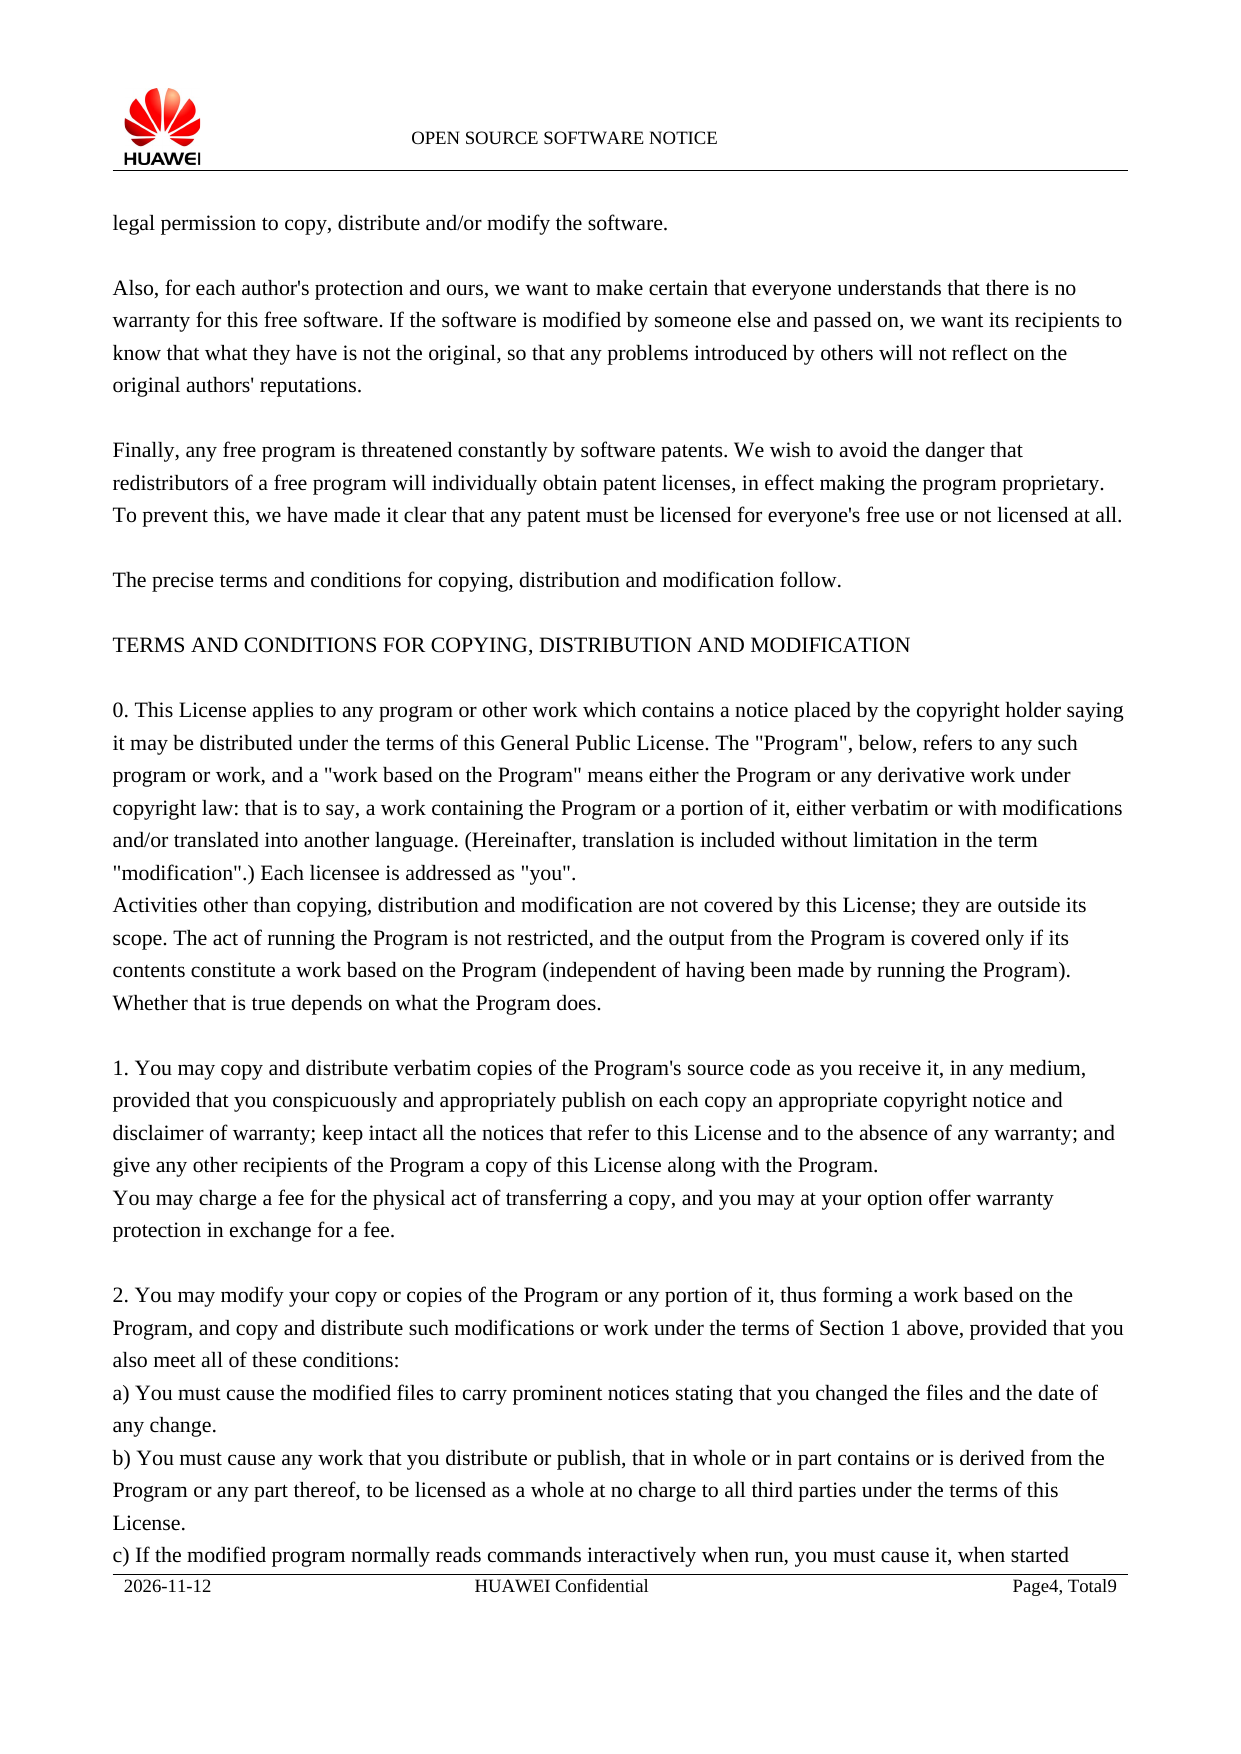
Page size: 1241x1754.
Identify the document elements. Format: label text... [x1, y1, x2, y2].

picture [124, 88, 201, 165]
